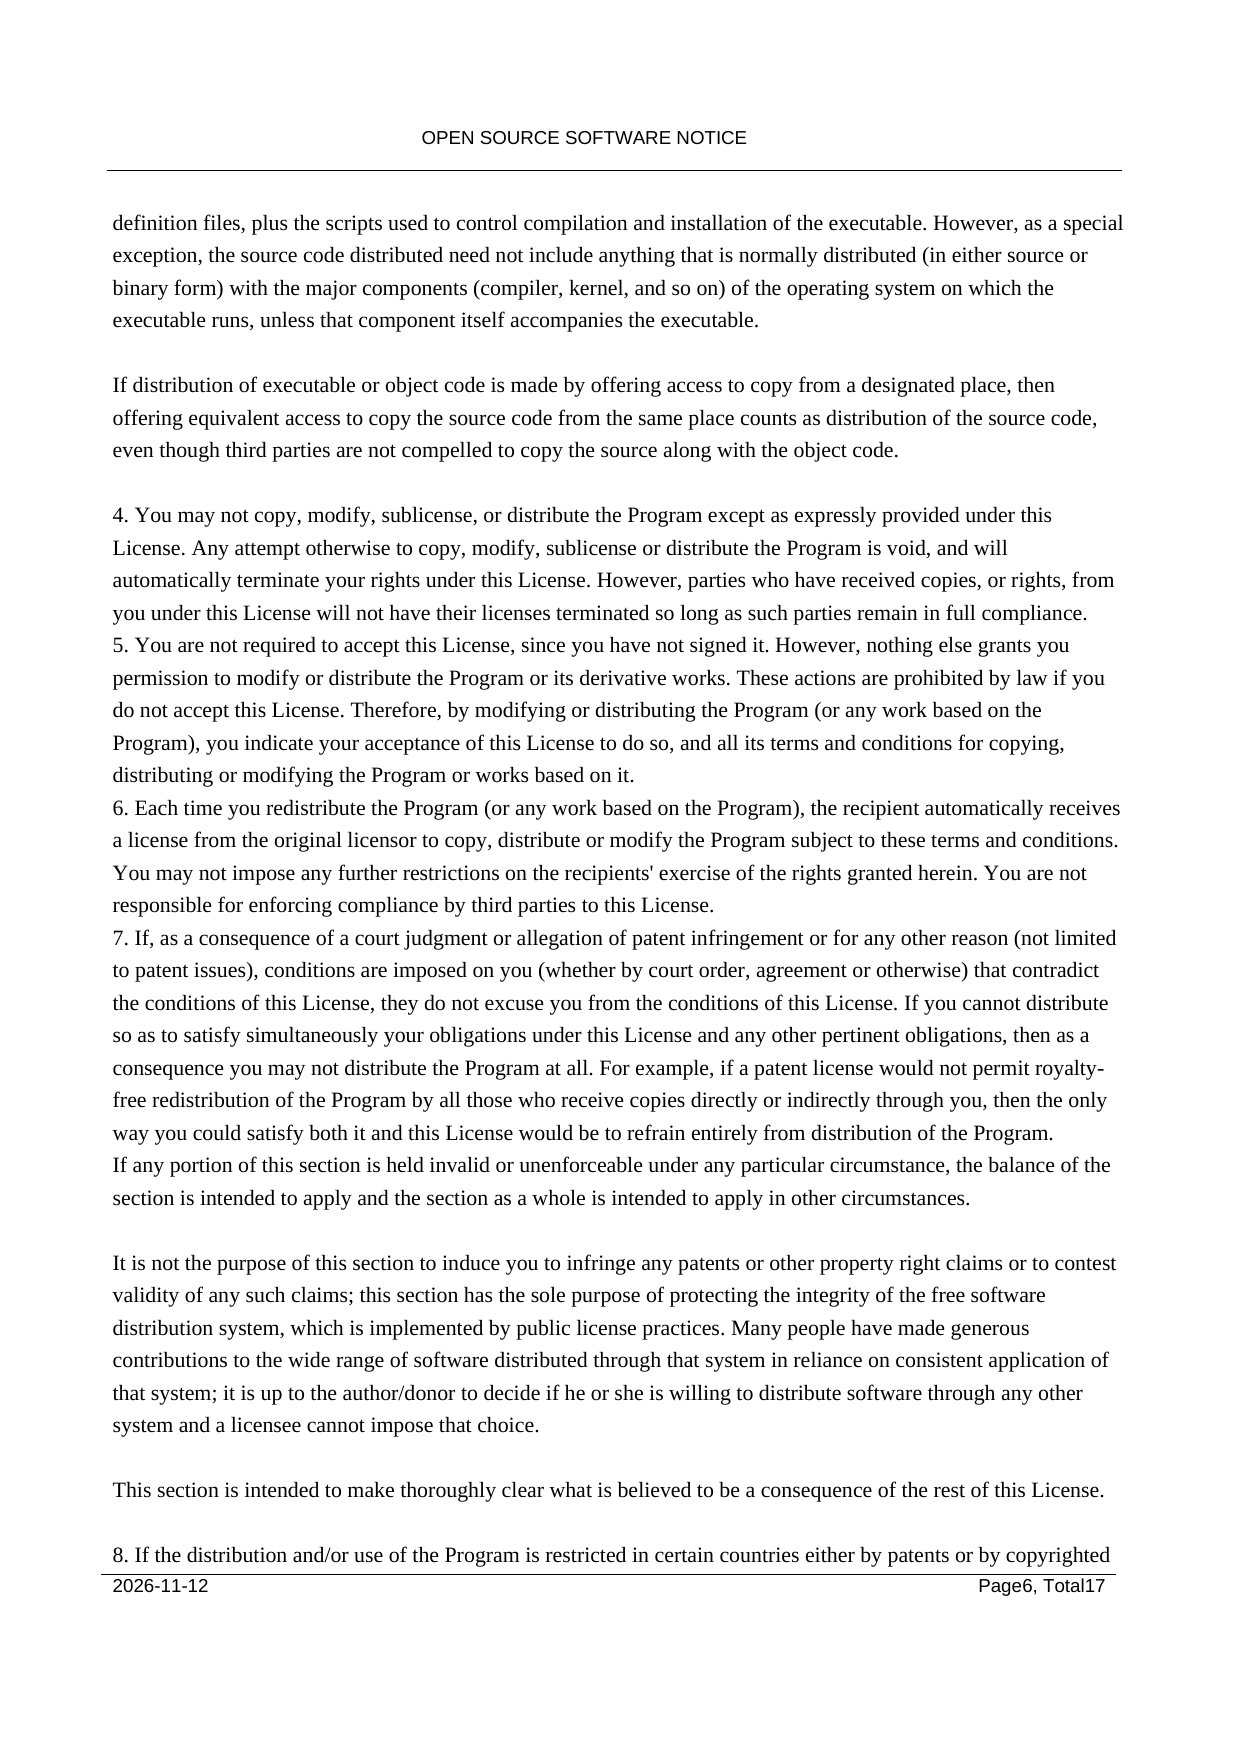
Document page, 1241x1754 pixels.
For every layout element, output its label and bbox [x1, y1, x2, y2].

text [112, 206, 1128, 1571]
